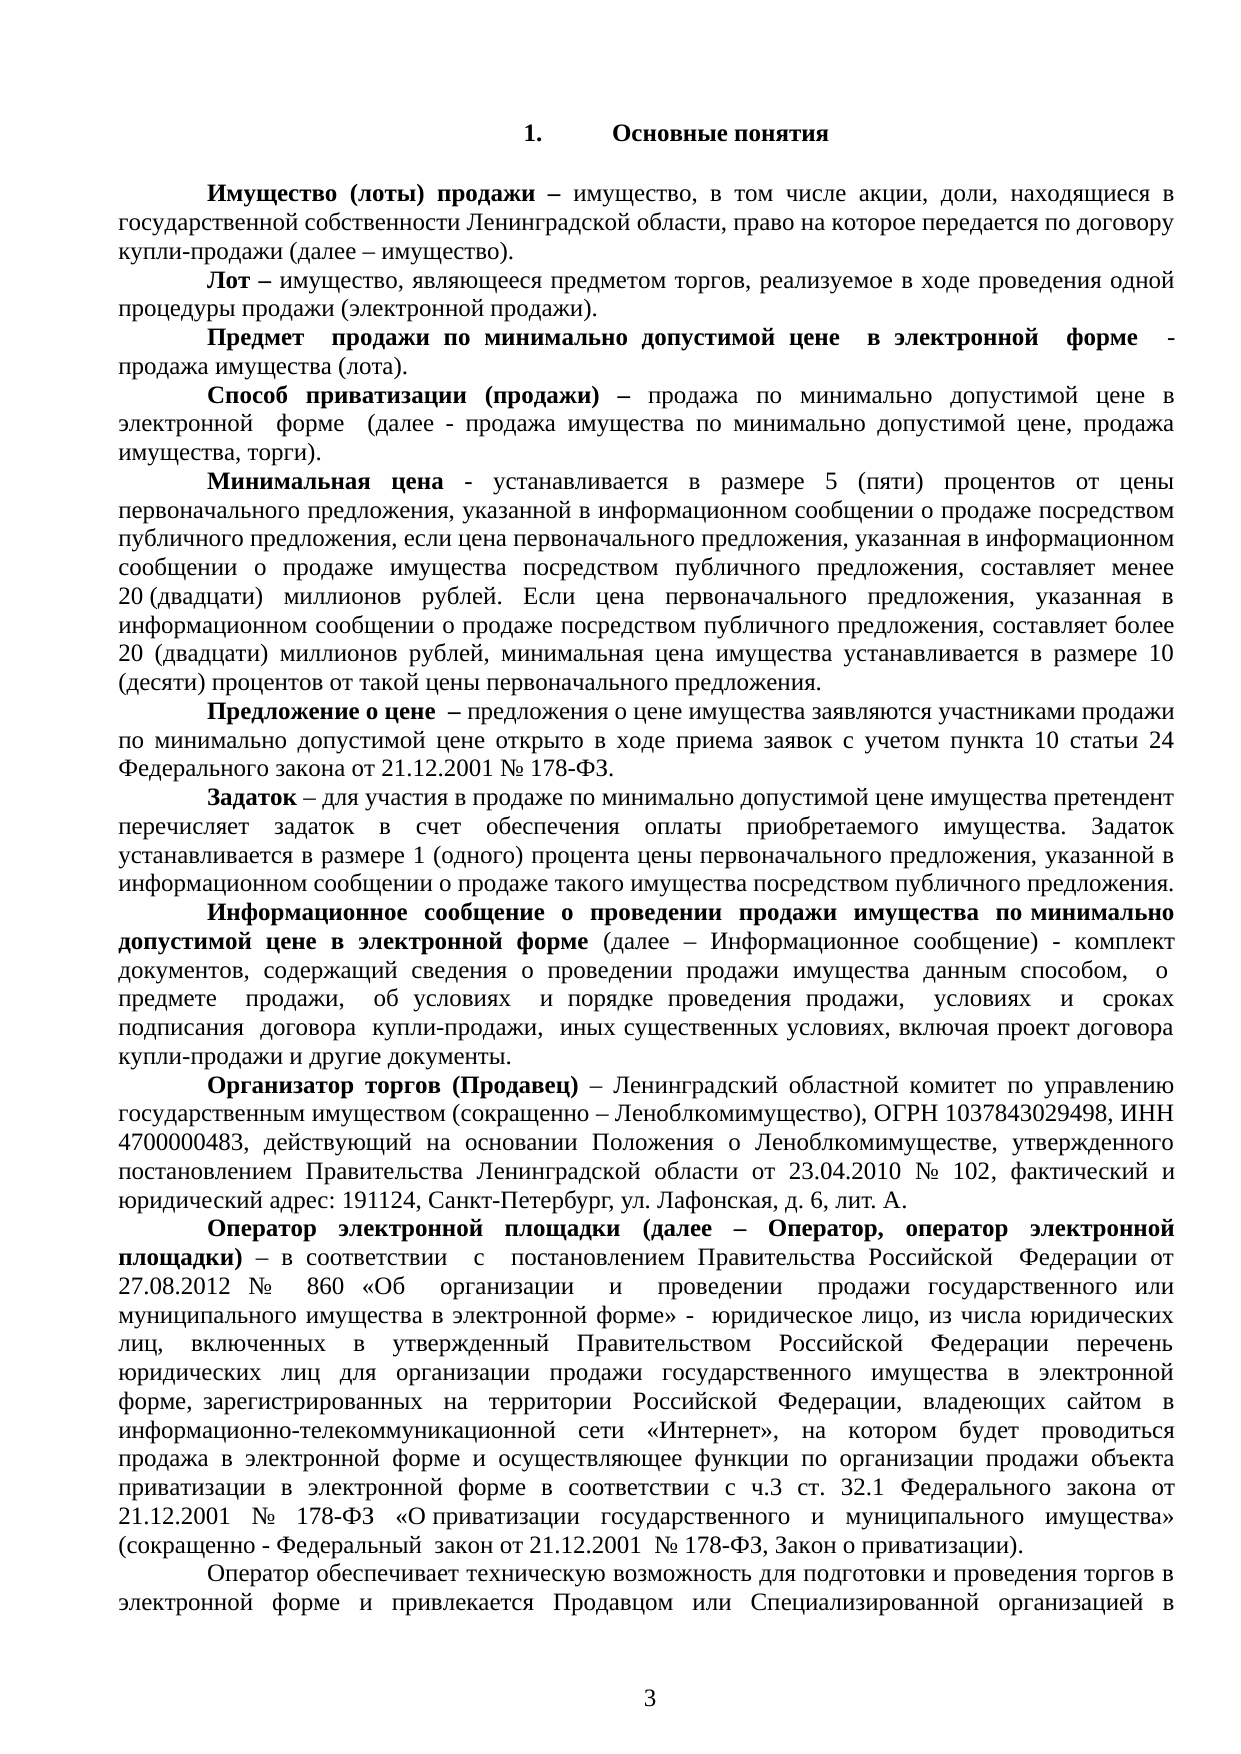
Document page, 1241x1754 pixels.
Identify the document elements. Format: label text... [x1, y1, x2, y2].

text Предмет продажи по минимально допустимой цене в электронной форме - продажа имущества (лота). [118, 322, 1175, 380]
text Оператор электронной площадки (далее – Оператор, оператор электронной площадки) – в соответствии с постановлением Правительства Российской Федерации от 27.08.2012 № 860 «Об организации и проведении продажи государственного или муниципального имущества в электронной форме» - юридическое лицо, из числа юридических лиц, включенных в утвержденный Правительством Российской Федерации перечень юридических лиц для организации продажи государственного имущества в электронной форме, зарегистрированных на территории Российской Федерации, владеющих сайтом в информационно-телекоммуникационной сети «Интернет», на котором будет проводиться продажа в электронной форме и осуществляющее функции по организации продажи объекта приватизации в электронной форме в соответствии с ч.3 ст. 32.1 Федерального закона от 21.12.2001 № 178-ФЗ «О приватизации государственного и муниципального имущества» (сокращенно - Федеральный закон от 21.12.2001 № 178-ФЗ, Закон о приватизации). [118, 1213, 1175, 1558]
list Основные понятия [118, 118, 1175, 147]
text Предложение о цене – предложения о цене имущества заявляются участниками продажи по минимально допустимой цене открыто в ходе приема заявок с учетом пункта 10 статьи 24 Федерального закона от 21.12.2001 № 178-ФЗ. [118, 696, 1175, 782]
text Информационное сообщение о проведении продажи имущества по минимально допустимой цене в электронной форме (далее – Информационное сообщение) - комплект документов, содержащий сведения о проведении продажи имущества данным способом, о предмете продажи, об условиях и порядке проведения продажи, условиях и сроках подписания договора купли-продажи, иных существенных условиях, включая проект договора купли-продажи и другие документы. [118, 897, 1175, 1070]
text Способ приватизации (продажи) – продажа по минимально допустимой цене в электронной форме (далее - продажа имущества по минимально допустимой цене, продажа имущества, торги). [118, 380, 1175, 466]
text Задаток – для участия в продаже по минимально допустимой цене имущества претендент перечисляет задаток в счет обеспечения оплаты приобретаемого имущества. Задаток устанавливается в размере 1 (одного) процента цены первоначального предложения, указанной в информационном сообщении о продаже такого имущества посредством публичного предложения. [118, 782, 1175, 897]
text Лот – имущество, являющееся предметом торгов, реализуемое в ходе проведения одной процедуры продажи (электронной продажи). [118, 265, 1175, 322]
text Минимальная цена - устанавливается в размере 5 (пяти) процентов от цены первоначального предложения, указанной в информационном сообщении о продаже посредством публичного предложения, если цена первоначального предложения, указанная в информационном сообщении о продаже имущества посредством публичного предложения, составляет менее 20 (двадцати) миллионов рублей. Если цена первоначального предложения, указанная в информационном сообщении о продаже посредством публичного предложения, составляет более 20 (двадцати) миллионов рублей, минимальная цена имущества устанавливается в размере 10 (десяти) процентов от такой цены первоначального предложения. [118, 466, 1175, 696]
text Имущество (лоты) продажи – имущество, в том числе акции, доли, находящиеся в государственной собственности Ленинградской области, право на которое передается по договору купли-продажи (далее – имущество). [118, 178, 1175, 265]
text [118, 1558, 1175, 1616]
text Организатор торгов (Продавец) – Ленинградский областной комитет по управлению государственным имуществом (сокращенно – Леноблкомимущество), ОГРН 1037843029498, ИНН 4700000483, действующий на основании Положения о Леноблкомимуществе, утвержденного постановлением Правительства Ленинградской области от 23.04.2010 № 102, фактический и юридический адрес: 191124, Санкт-Петербург, ул. Лафонская, д. 6, лит. А. [118, 1070, 1175, 1213]
